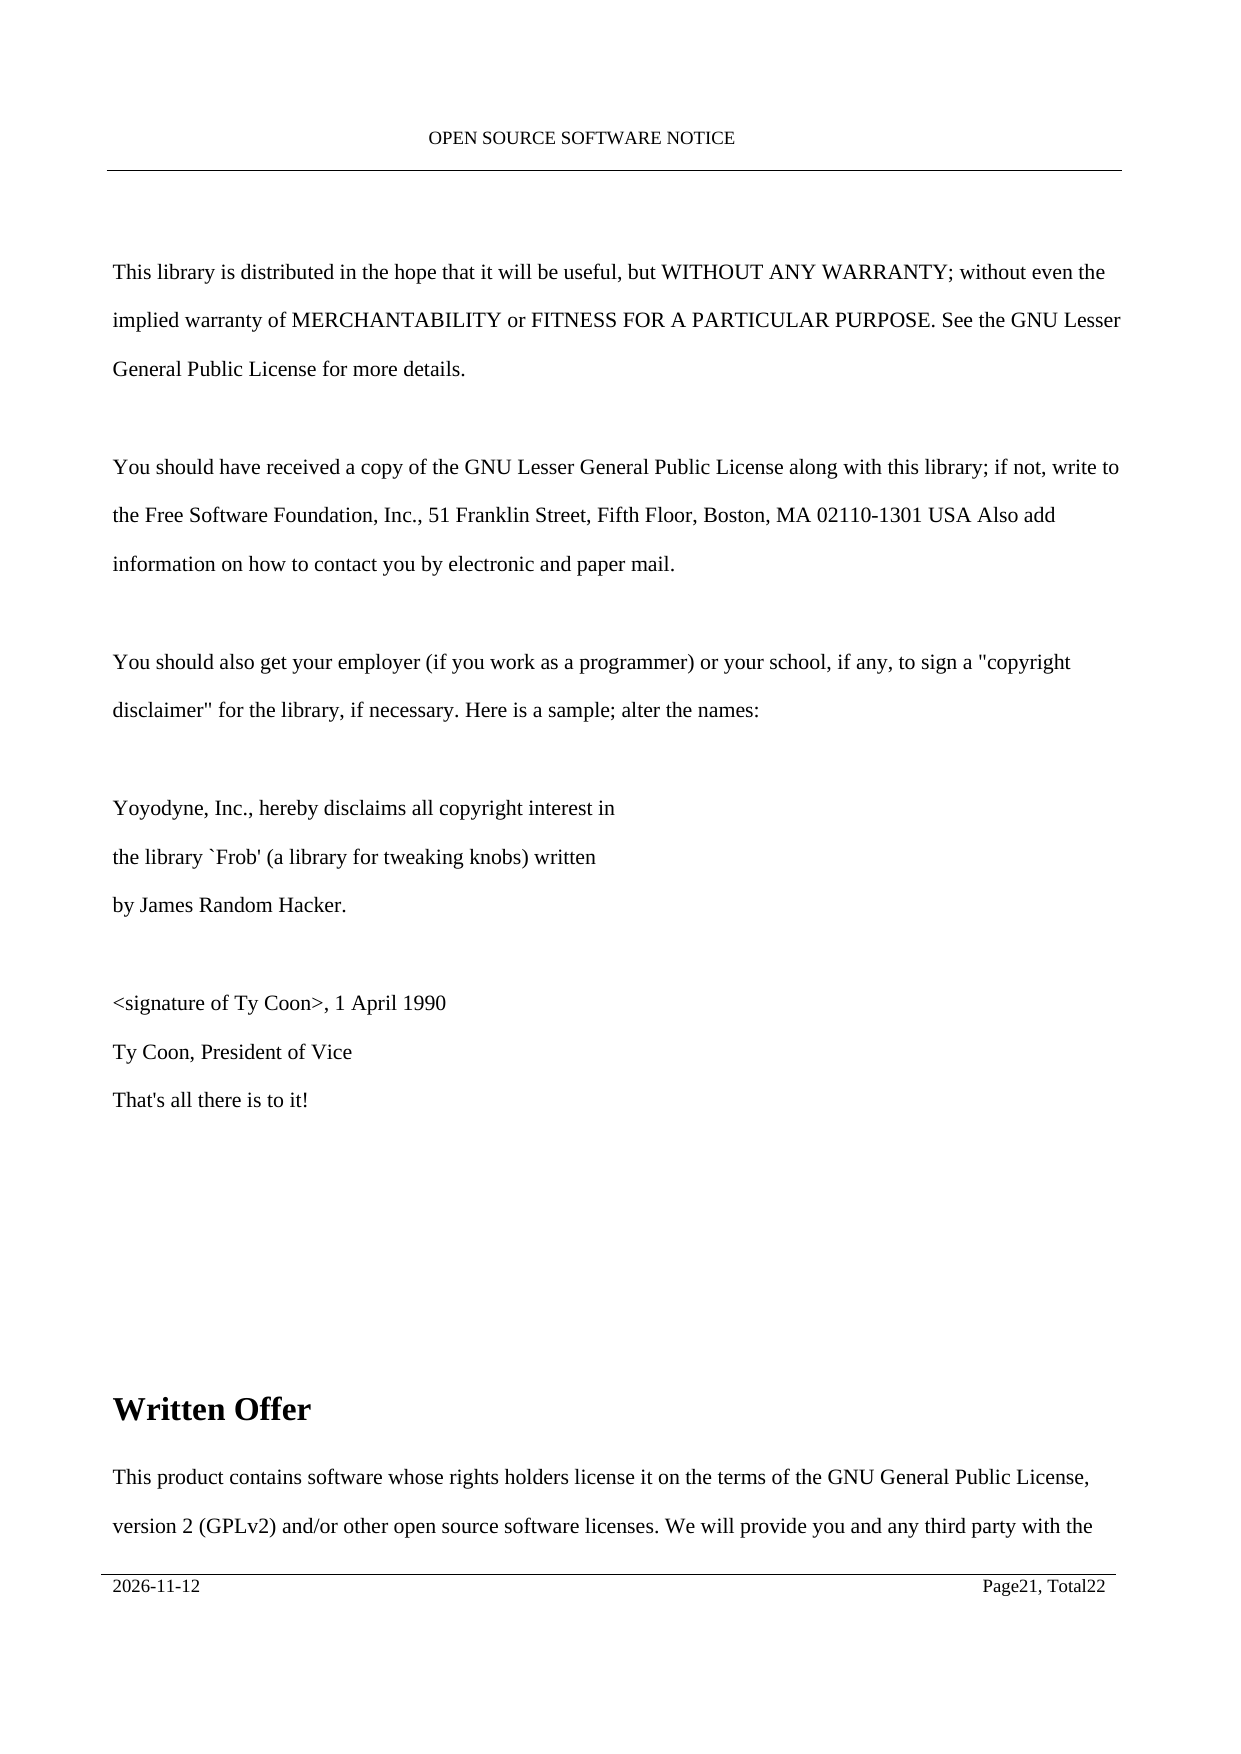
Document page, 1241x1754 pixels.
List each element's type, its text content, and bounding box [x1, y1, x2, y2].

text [112, 1461, 1128, 1542]
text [112, 206, 1128, 1360]
text Written Offer [112, 1376, 1128, 1441]
